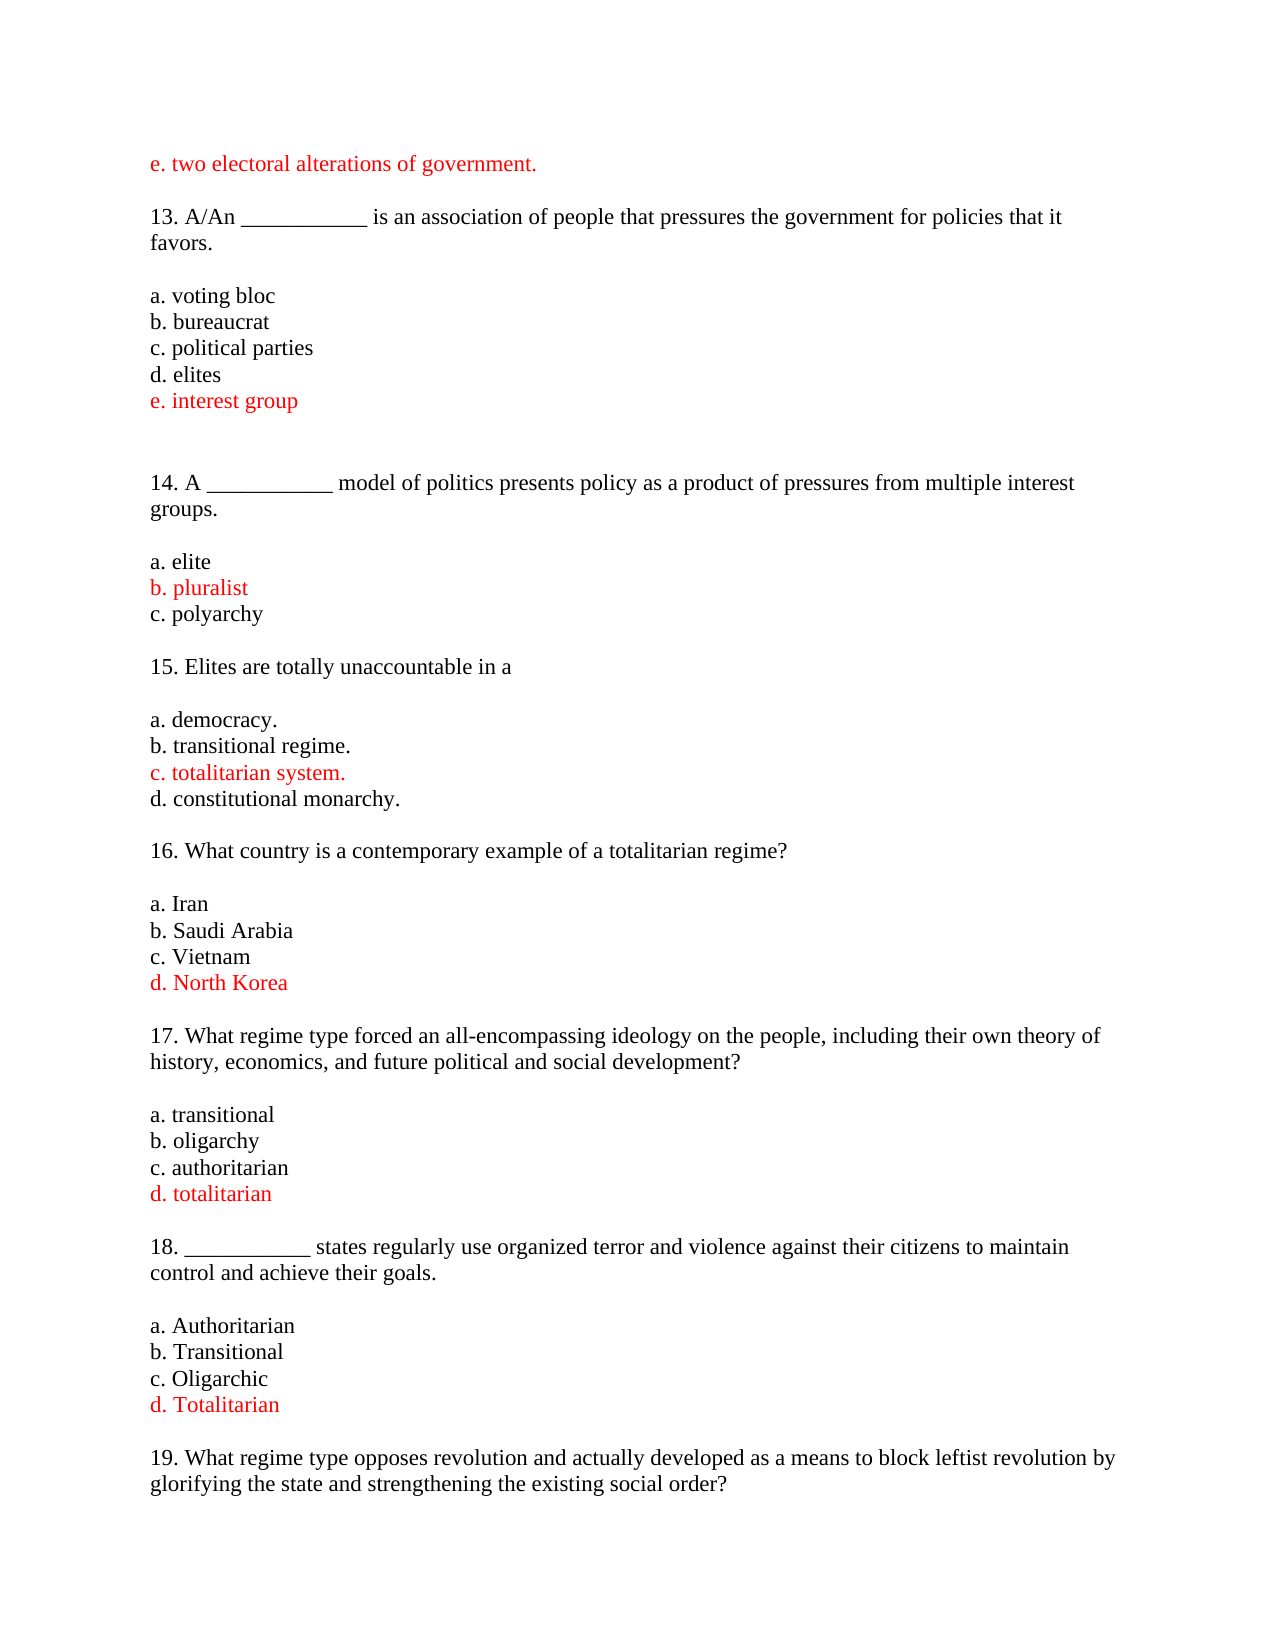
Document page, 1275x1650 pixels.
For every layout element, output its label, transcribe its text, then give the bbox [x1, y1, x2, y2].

text b. oligarchy [150, 1127, 1125, 1154]
text b. transitional regime. [150, 732, 1125, 758]
text a. transitional [150, 1101, 1125, 1127]
text 15. Elites are totally unaccountable in a [150, 653, 1125, 679]
text c. Vietnam [150, 943, 1125, 969]
text c. authoritarian [150, 1154, 1125, 1180]
text c. polyarchy [150, 600, 1125, 627]
text a. Authoritarian [150, 1312, 1125, 1338]
text d. Totalitarian [150, 1391, 1125, 1417]
text 17. What regime type forced an all-encompassing ideology on the people, including their own theory of history, economics, and future political and social development? [150, 1022, 1125, 1075]
text b. Saudi Arabia [150, 917, 1125, 943]
text c. political parties [150, 334, 1125, 361]
text 16. What country is a contemporary example of a totalitarian regime? [150, 838, 1125, 864]
text a. democracy. [150, 706, 1125, 732]
text e. interest group [150, 387, 1125, 413]
text e. two electoral alterations of government. [150, 150, 1125, 176]
text 18. ___________ states regularly use organized terror and violence against their citizens to maintain control and achieve their goals. [150, 1233, 1125, 1286]
text a. voting bloc [150, 282, 1125, 308]
text d. constitutional monarchy. [150, 785, 1125, 811]
text a. Iran [150, 890, 1125, 917]
text 14. A ___________ model of politics presents policy as a product of pressures from multiple interest groups. [150, 469, 1125, 521]
text d. elites [150, 361, 1125, 387]
text d. North Korea [150, 969, 1125, 996]
text d. totalitarian [150, 1180, 1125, 1207]
text 13. A/An ___________ is an association of people that pressures the government for policies that it favors. [150, 203, 1125, 255]
text b. Transitional [150, 1338, 1125, 1365]
text b. pluralist [150, 574, 1125, 600]
text 19. What regime type opposes revolution and actually developed as a means to block leftist revolution by glorifying the state and strengthening the existing social order? [150, 1444, 1125, 1496]
text a. elite [150, 548, 1125, 574]
text b. bureaucrat [150, 308, 1125, 334]
text c. Oligarchic [150, 1365, 1125, 1391]
text c. totalitarian system. [150, 758, 1125, 785]
